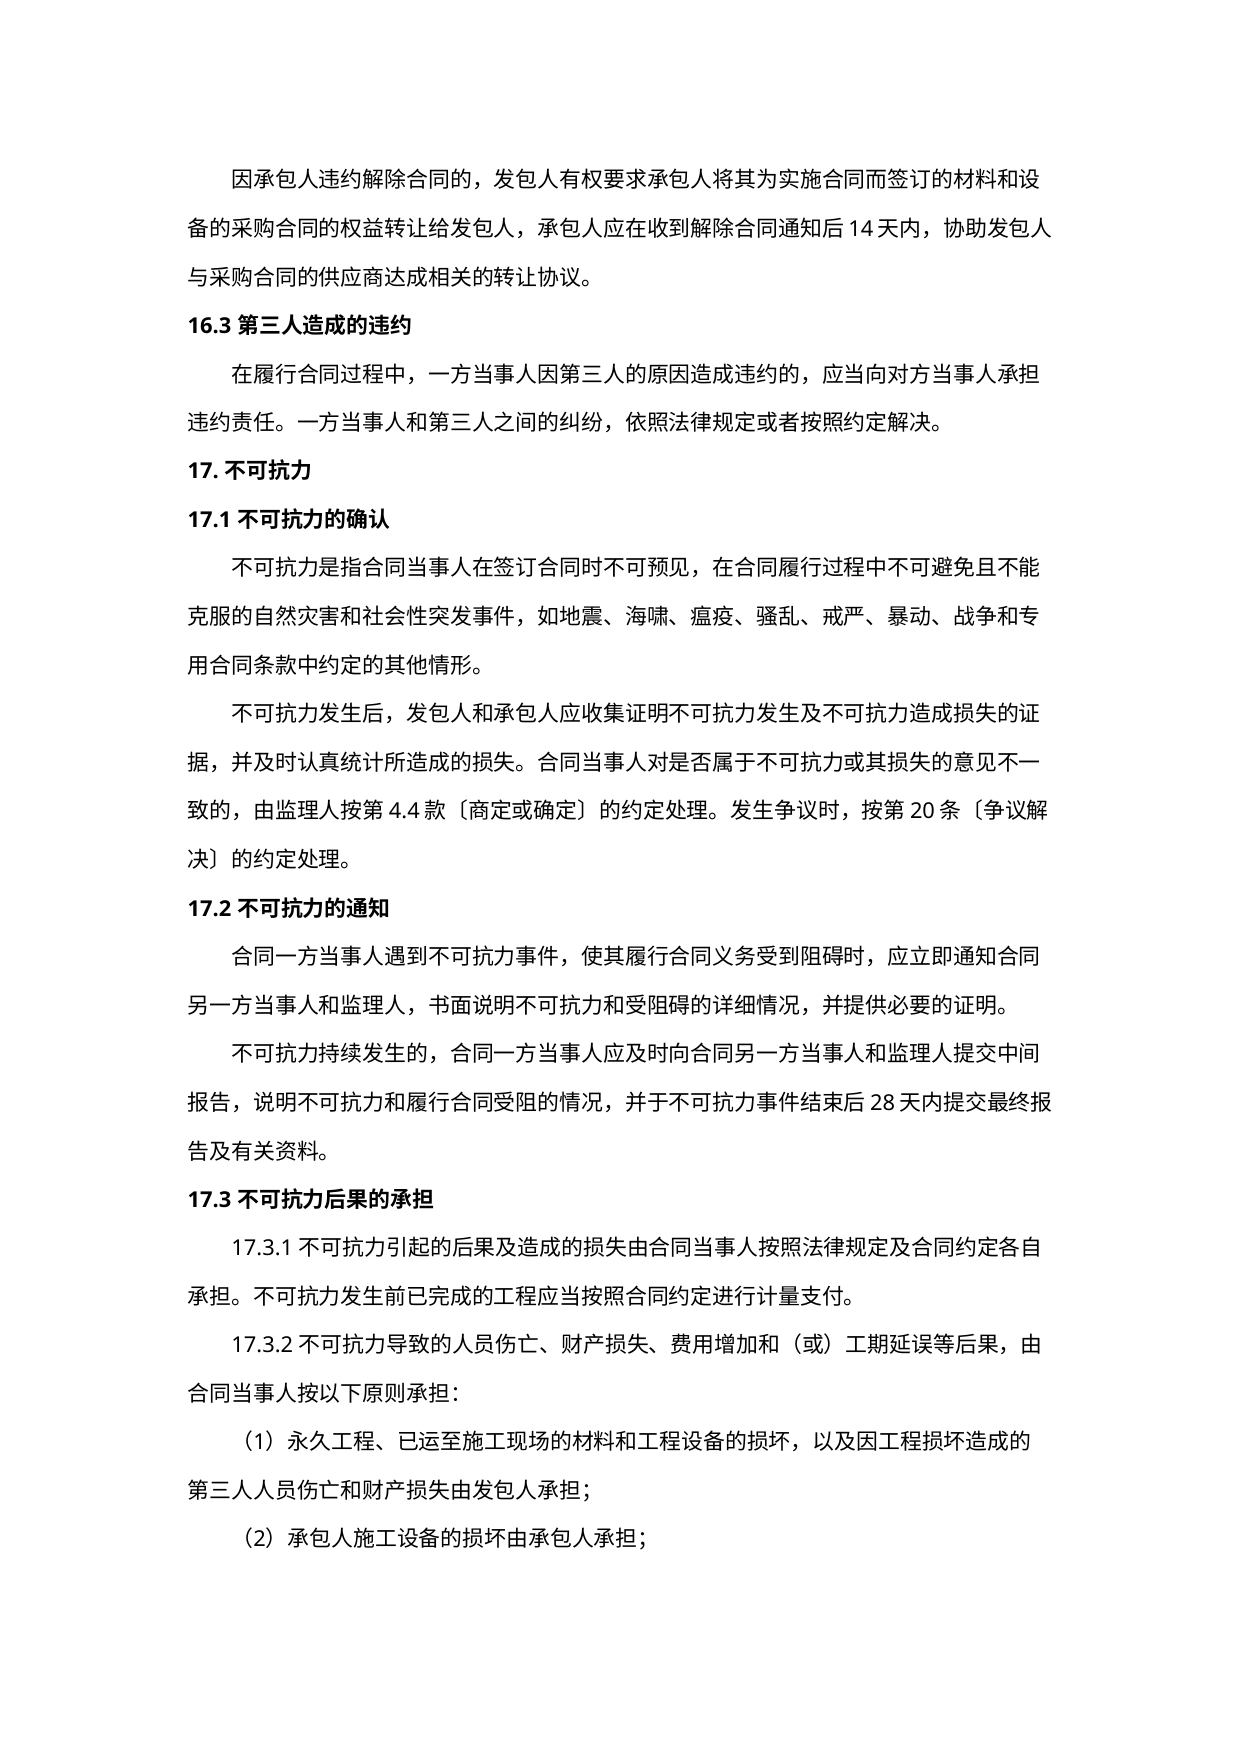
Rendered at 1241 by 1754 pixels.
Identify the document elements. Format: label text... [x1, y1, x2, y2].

text 因承包人违约解除合同的，发包人有权要求承包人将其为实施合同而签订的材料和设备的采购合同的权益转让给发包人，承包人应在收到解除合同通知后14天内，协助发包人与采购合同的供应商达成相关的转让协议。 [187, 162, 1053, 292]
text （2）承包人施工设备的损坏由承包人承担； [187, 1521, 1053, 1554]
text 不可抗力发生后，发包人和承包人应收集证明不可抗力发生及不可抗力造成损失的证据，并及时认真统计所造成的损失。合同当事人对是否属于不可抗力或其损失的意见不一致的，由监理人按第4.4款〔商定或确定〕的约定处理。发生争议时，按第20条〔争议解决〕的约定处理。 [187, 696, 1053, 874]
text 在履行合同过程中，一方当事人因第三人的原因造成违约的，应当向对方当事人承担违约责任。一方当事人和第三人之间的纠纷，依照法律规定或者按照约定解决。 [187, 356, 1053, 437]
text 合同一方当事人遇到不可抗力事件，使其履行合同义务受到阻碍时，应立即通知合同另一方当事人和监理人，书面说明不可抗力和受阻碍的详细情况，并提供必要的证明。 [187, 939, 1053, 1020]
text 17.2 不可抗力的通知 [187, 890, 1053, 923]
text 17.1 不可抗力的确认 [187, 502, 1053, 534]
text 17.3.1 不可抗力引起的后果及造成的损失由合同当事人按照法律规定及合同约定各自承担。不可抗力发生前已完成的工程应当按照合同约定进行计量支付。 [187, 1230, 1053, 1311]
text 不可抗力是指合同当事人在签订合同时不可预见，在合同履行过程中不可避免且不能克服的自然灾害和社会性突发事件，如地震、海啸、瘟疫、骚乱、戒严、暴动、战争和专用合同条款中约定的其他情形。 [187, 550, 1053, 680]
text 16.3 第三人造成的违约 [187, 308, 1053, 340]
text 17.3.2 不可抗力导致的人员伤亡、财产损失、费用增加和（或）工期延误等后果，由合同当事人按以下原则承担： [187, 1327, 1053, 1408]
text 不可抗力持续发生的，合同一方当事人应及时向合同另一方当事人和监理人提交中间报告，说明不可抗力和履行合同受阻的情况，并于不可抗力事件结束后28天内提交最终报告及有关资料。 [187, 1036, 1053, 1166]
text 17. 不可抗力 [187, 453, 1053, 486]
text 17.3 不可抗力后果的承担 [187, 1182, 1053, 1214]
text （1）永久工程、已运至施工现场的材料和工程设备的损坏，以及因工程损坏造成的第三人人员伤亡和财产损失由发包人承担； [187, 1424, 1053, 1505]
